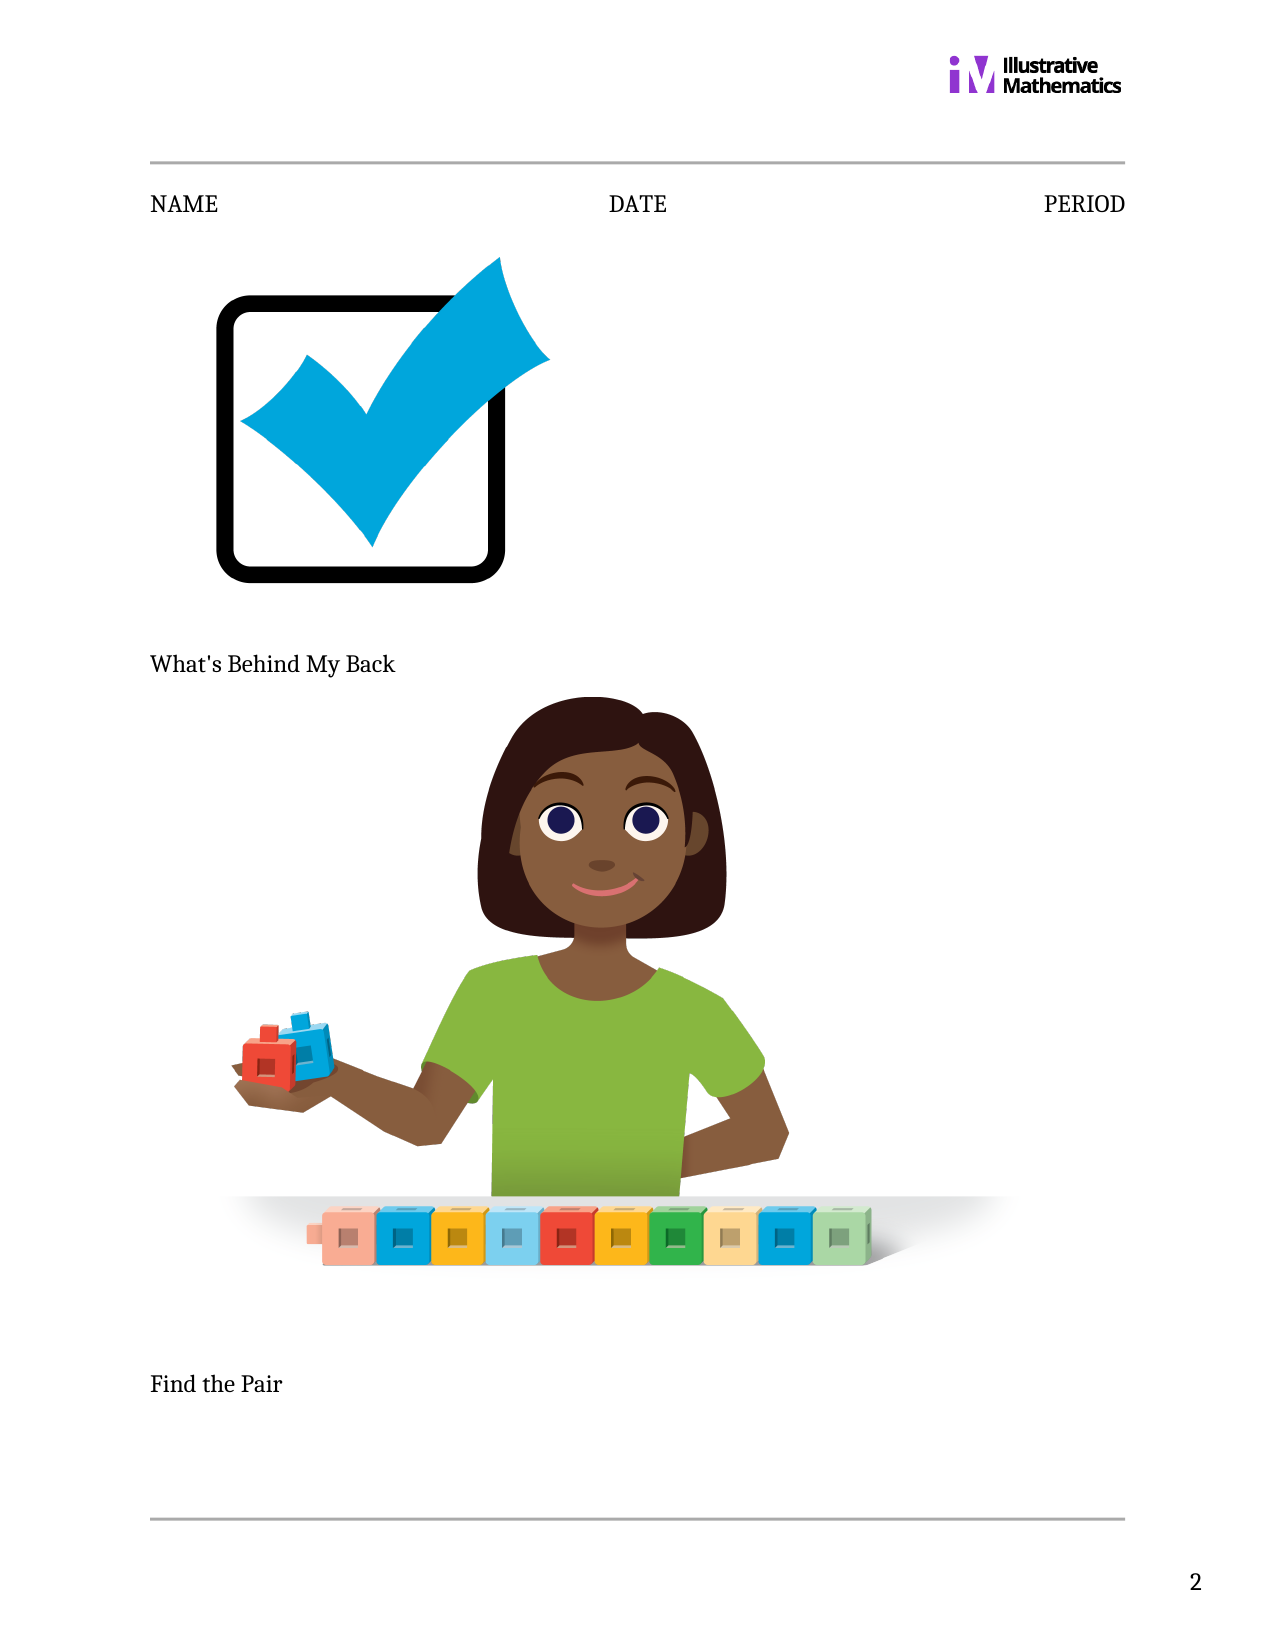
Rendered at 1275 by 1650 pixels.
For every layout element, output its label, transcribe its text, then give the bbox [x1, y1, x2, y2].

picture [168, 247, 553, 631]
text What's Behind My Back [150, 649, 1125, 678]
text Find the Pair [150, 1370, 1125, 1399]
picture [168, 697, 1071, 1352]
picture [949, 55, 1121, 93]
